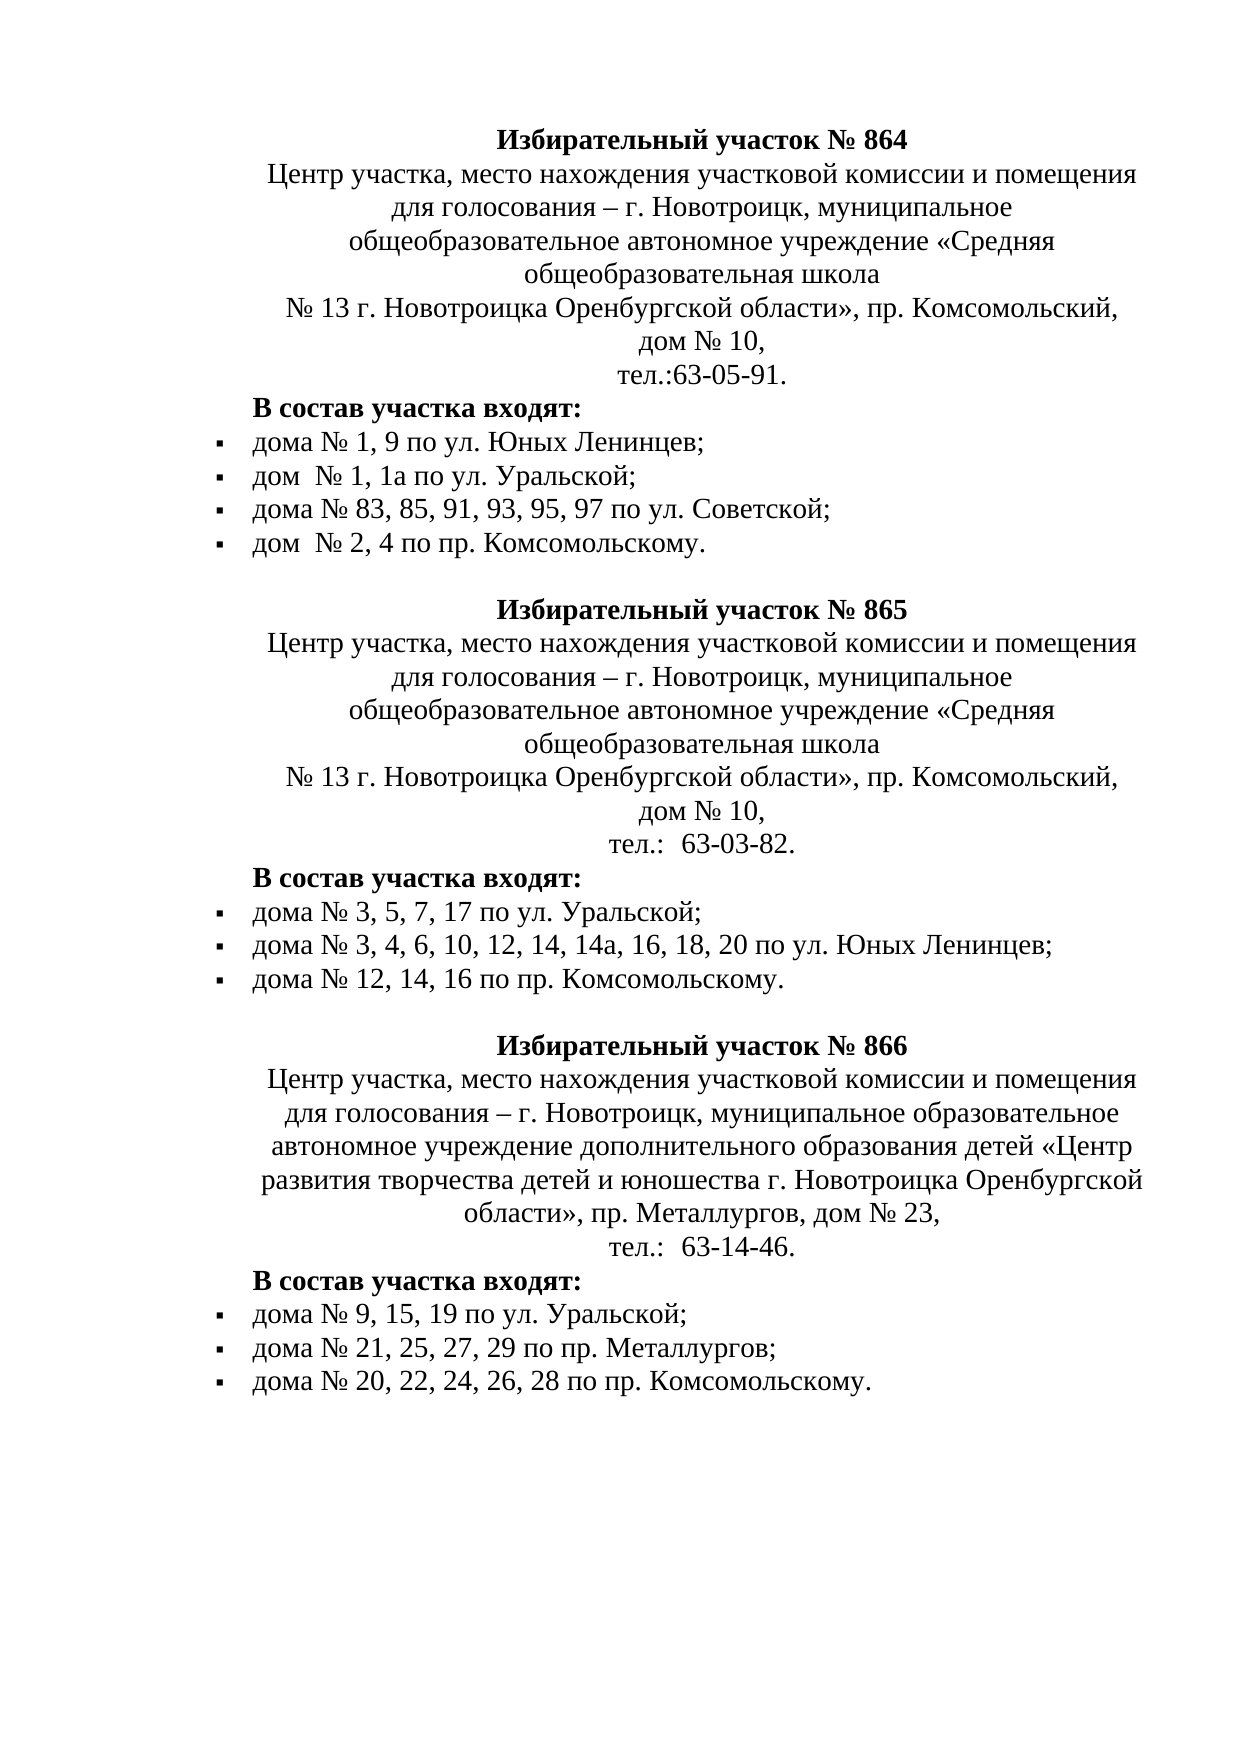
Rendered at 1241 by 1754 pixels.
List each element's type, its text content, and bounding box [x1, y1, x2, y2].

subtitle области», пр. Металлургов, дом № 23, [252, 1196, 1152, 1229]
subtitle Избирательный участок № 865 [252, 592, 1152, 625]
list дома № 1, 9 по ул. Юных Ленинцев; [215, 424, 1152, 458]
list дома № 9, 15, 19 по ул. Уральской; [215, 1296, 1152, 1330]
subtitle № 13 г. Новотроицка Оренбургской области», пр. Комсомольский, [252, 290, 1152, 323]
text тел.:63-05-91. [252, 357, 1152, 391]
subtitle дом № 10, [252, 793, 1152, 827]
text В состав участка входят: [252, 860, 1152, 894]
list дома № 3, 4, 6, 10, 12, 14, 14а, 16, 18, 20 по ул. Юных Ленинцев; [215, 927, 1152, 961]
list дома № 83, 85, 91, 93, 95, 97 по ул. Советской; [215, 491, 1152, 525]
text тел.: 63-03-82. [252, 827, 1152, 860]
list дома № 12, 14, 16 по пр. Комсомольскому. [215, 961, 1152, 994]
subtitle Избирательный участок № 866 [252, 1028, 1152, 1061]
subtitle Избирательный участок № 864 [252, 122, 1152, 156]
text тел.: 63-14-46. [252, 1229, 1152, 1263]
subtitle Центр участка, место нахождения участковой комиссии и помещения для голосования – г. Новотроицк, муниципальное общеобразовательное автономное учреждение «Средняя общеобразовательная школа [252, 156, 1152, 290]
subtitle Центр участка, место нахождения участковой комиссии и помещения для голосования – г. Новотроицк, муниципальное общеобразовательное автономное учреждение «Средняя общеобразовательная школа [252, 625, 1152, 759]
text В состав участка входят: [252, 391, 1152, 424]
list дома № 21, 25, 27, 29 по пр. Металлургов; [215, 1330, 1152, 1363]
text В состав участка входят: [252, 1263, 1152, 1296]
list дома № 20, 22, 24, 26, 28 по пр. Комсомольскому. [215, 1363, 1152, 1397]
list дома № 3, 5, 7, 17 по ул. Уральской; [215, 894, 1152, 927]
subtitle Центр участка, место нахождения участковой комиссии и помещения для голосования – г. Новотроицк, муниципальное образовательное автономное учреждение дополнительного образования детей «Центр развития творчества детей и юношества г. Новотроицка Оренбургской [252, 1061, 1152, 1196]
subtitle № 13 г. Новотроицка Оренбургской области», пр. Комсомольский, [252, 759, 1152, 793]
list дом № 1, 1а по ул. Уральской; [215, 458, 1152, 491]
subtitle дом № 10, [252, 323, 1152, 357]
list дом № 2, 4 по пр. Комсомольскому. [215, 525, 1152, 558]
